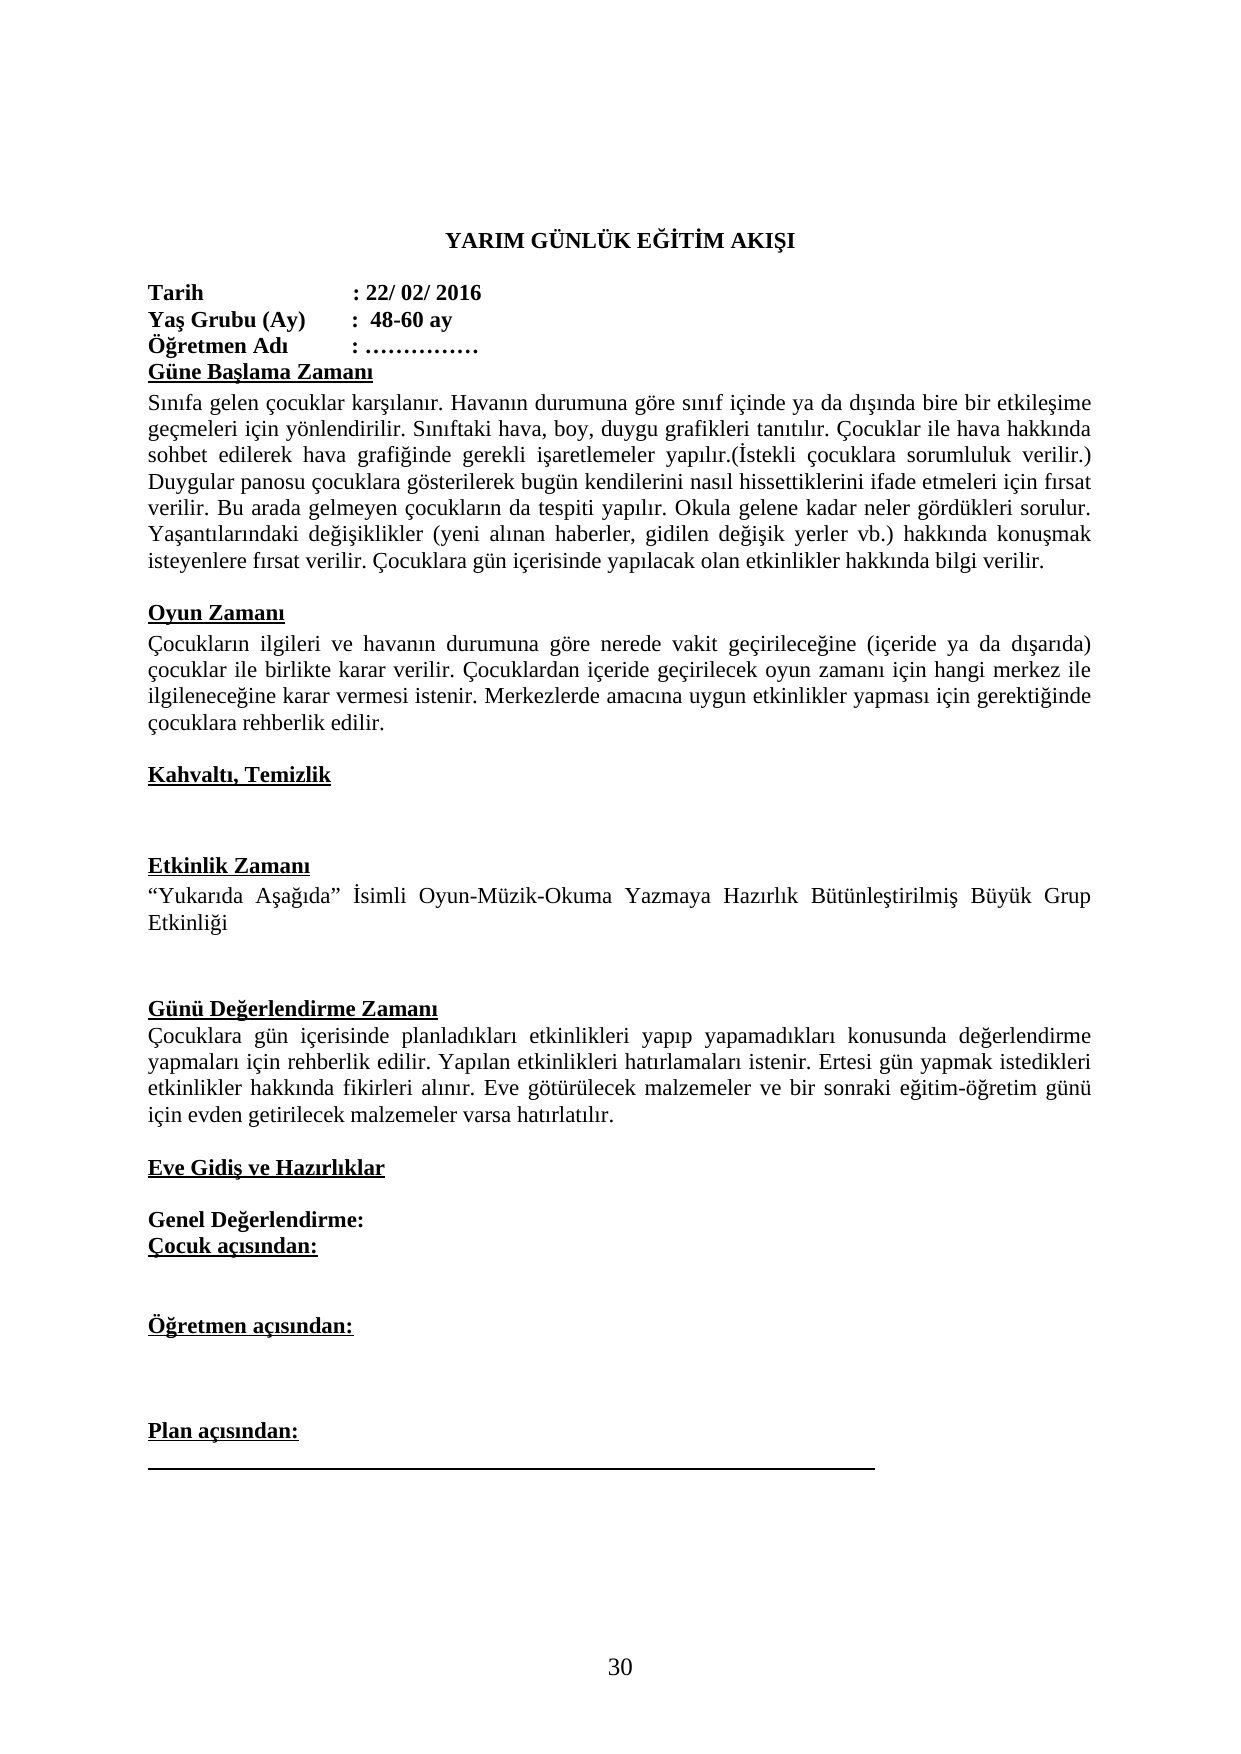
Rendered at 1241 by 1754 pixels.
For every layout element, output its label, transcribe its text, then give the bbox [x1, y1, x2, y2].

text Yaş Grubu (Ay) : 48-60 ay [148, 306, 1093, 332]
text Plan açısından: [148, 1417, 1093, 1443]
text Tarih : 22/ 02/ 2016 [148, 279, 1093, 306]
text Genel Değerlendirme: [148, 1206, 1093, 1233]
text Oyun Zamanı [148, 599, 1093, 626]
text Güne Başlama Zamanı [148, 358, 1093, 385]
text Sınıfa gelen çocuklar karşılanır. Havanın durumuna göre sınıf içinde ya da dışında bire bir etkileşime geçmeleri için yönlendirilir. Sınıftaki hava, boy, duygu grafikleri tanıtılır. Çocuklar ile hava hakkında sohbet edilerek hava grafiğinde gerekli işaretlemeler yapılır.(İstekli çocuklara sorumluluk verilir.) Duygular panosu çocuklara gösterilerek bugün kendilerini nasıl hissettiklerini ifade etmeleri için fırsat verilir. Bu arada gelmeyen çocukların da tespiti yapılır. Okula gelene kadar neler gördükleri sorulur. Yaşantılarındaki değişiklikler (yeni alınan haberler, gidilen değişik yerler vb.) hakkında konuşmak isteyenlere fırsat verilir. Çocuklara gün içerisinde yapılacak olan etkinlikler hakkında bilgi verilir. [148, 389, 1093, 573]
text Öğretmen Adı : …………… [148, 332, 1093, 358]
text Eve Gidiş ve Hazırlıklar [148, 1153, 1093, 1180]
text Günü Değerlendirme Zamanı [148, 995, 1093, 1022]
text Kahvaltı, Temizlik [148, 761, 1093, 788]
text YARIM GÜNLÜK EĞİTİM AKIŞI [148, 227, 1093, 253]
text Öğretmen açısından: [148, 1312, 1093, 1338]
text “Yukarıda Aşağıda” İsimli Oyun-Müzik-Okuma Yazmaya Hazırlık Bütünleştirilmiş Büyük Grup Etkinliği [148, 882, 1093, 935]
text Çocukların ilgileri ve havanın durumuna göre nerede vakit geçirileceğine (içeride ya da dışarıda) çocuklar ile birlikte karar verilir. Çocuklardan içeride geçirilecek oyun zamanı için hangi merkez ile ilgileneceğine karar vermesi istenir. Merkezlerde amacına uygun etkinlikler yapması için gerektiğinde çocuklara rehberlik edilir. [148, 630, 1093, 735]
text Çocuk açısından: [148, 1233, 1093, 1259]
text Çocuklara gün içerisinde planladıkları etkinlikleri yapıp yapamadıkları konusunda değerlendirme yapmaları için rehberlik edilir. Yapılan etkinlikleri hatırlamaları istenir. Ertesi gün yapmak istedikleri etkinlikler hakkında fikirleri alınır. Eve götürülecek malzemeler ve bir sonraki eğitim-öğretim günü için evden getirilecek malzemeler varsa hatırlatılır. [148, 1022, 1093, 1127]
text Etkinlik Zamanı [148, 852, 1093, 878]
